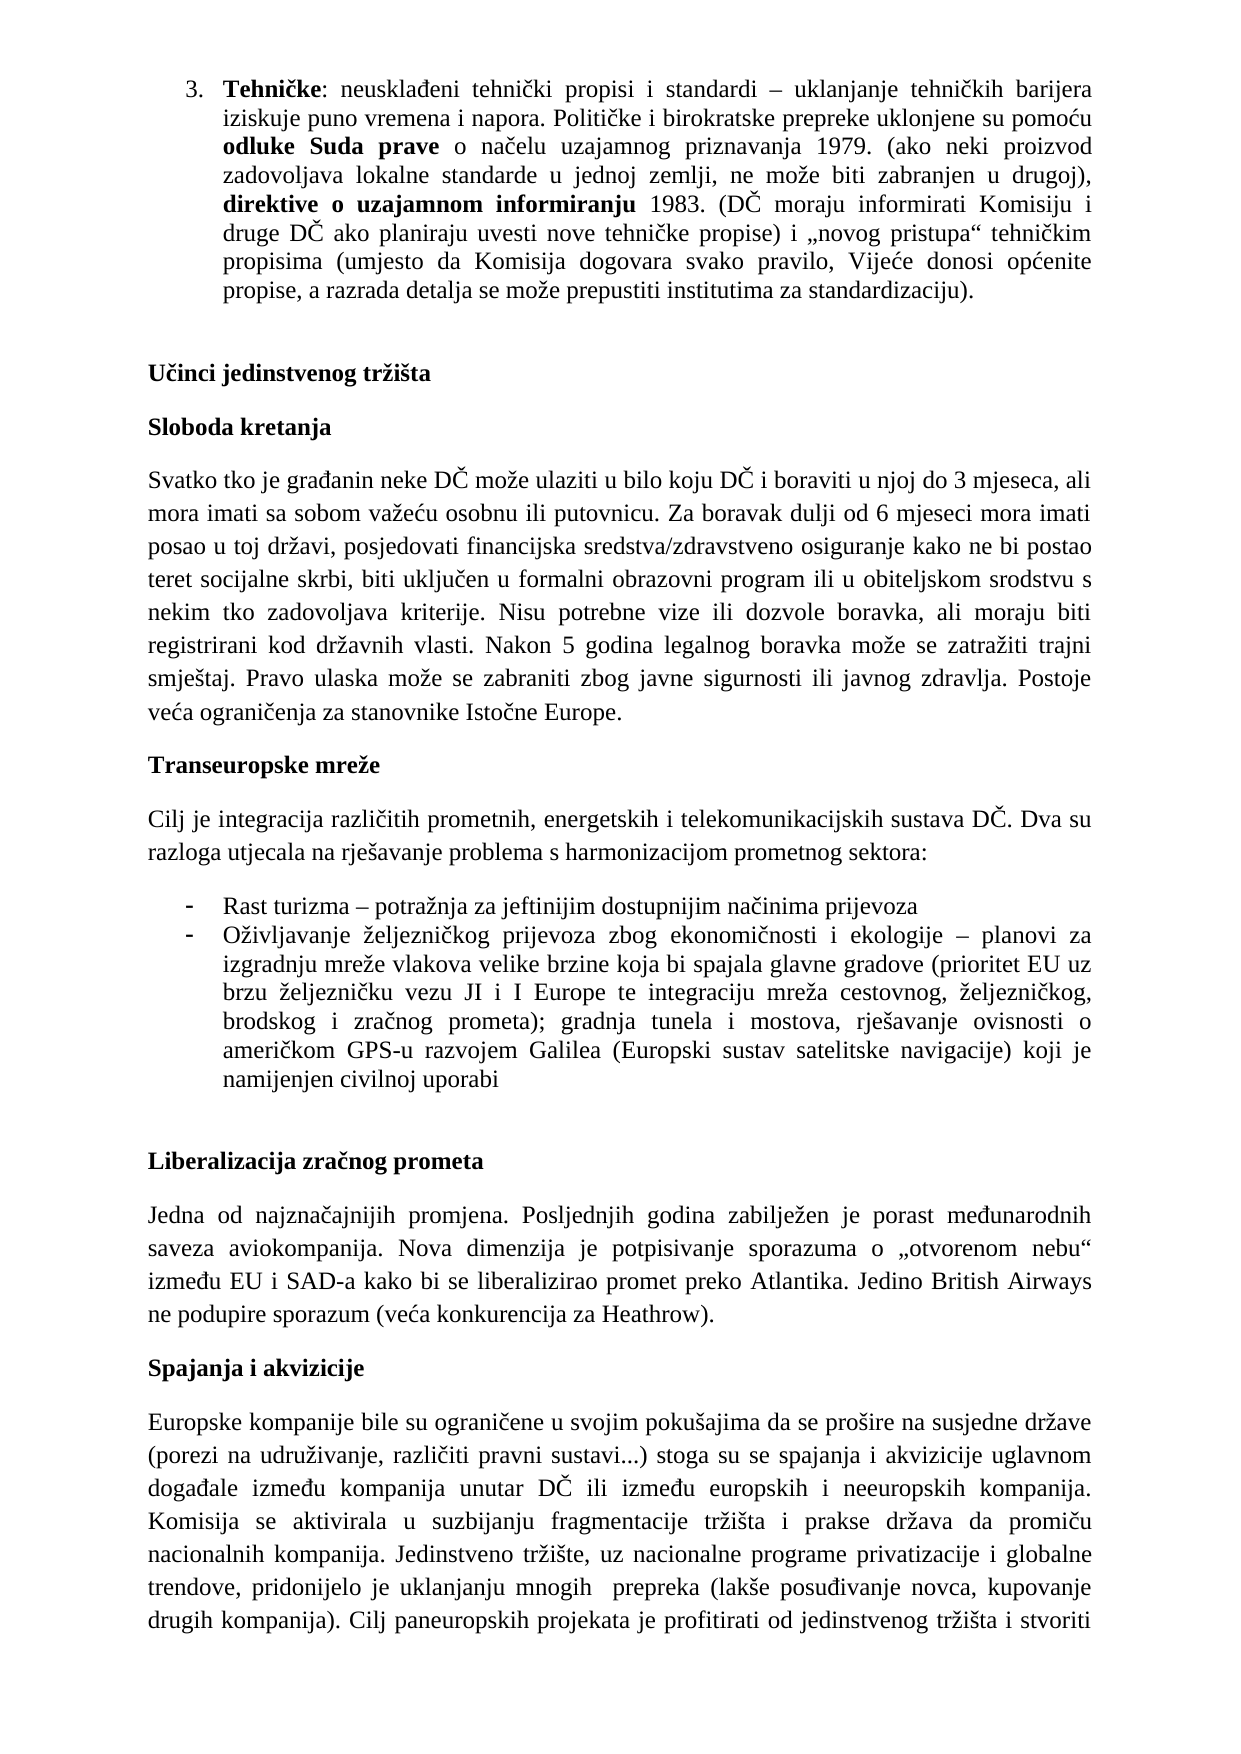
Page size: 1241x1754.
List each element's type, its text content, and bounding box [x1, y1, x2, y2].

text Sloboda kretanja [148, 412, 1093, 440]
list Oživljavanje željezničkog prijevoza zbog ekonomičnosti i ekologije – planovi za izgradnju mreže vlakova velike brzine koja bi spajala glavne gradove (prioritet EU uz brzu željezničku vezu JI i I Europe te integraciju mreža cestovnog, željezničkog, brodskog i zračnog prometa); gradnja tunela i mostova, rješavanje ovisnosti o američkom GPS-u razvojem Galilea (Europski sustav satelitske navigacije) koji je namijenjen civilnoj uporabi [185, 920, 1093, 1092]
list Rast turizma – potražnja za jeftinijim dostupnijim načinima prijevoza [185, 891, 1093, 920]
text Transeuropske mreže [148, 750, 1093, 779]
text Cilj je integracija različitih prometnih, energetskih i telekomunikacijskih sustava DČ. Dva su razloga utjecala na rješavanje problema s harmonizacijom prometnog sektora: [148, 804, 1093, 866]
list Tehničke: neusklađeni tehnički propisi i standardi – uklanjanje tehničkih barijera iziskuje puno vremena i napora. Političke i birokratske prepreke uklonjene su pomoću odluke Suda prave o načelu uzajamnog priznavanja 1979. (ako neki proizvod zadovoljava lokalne standarde u jednoj zemlji, ne može biti zabranjen u drugoj), direktive o uzajamnom informiranju 1983. (DČ moraju informirati Komisiju i druge DČ ako planiraju uvesti nove tehničke propise) i „novog pristupa“ tehničkim propisima (umjesto da Komisija dogovara svako pravilo, Vijeće donosi općenite propise, a razrada detalja se može prepustiti institutima za standardizaciju). [185, 74, 1093, 304]
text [148, 1407, 1093, 1634]
text Spajanja i akvizicije [148, 1353, 1093, 1382]
text Svatko tko je građanin neke DČ može ulaziti u bilo koju DČ i boraviti u njoj do 3 mjeseca, ali mora imati sa sobom važeću osobnu ili putovnicu. Za boravak dulji od 6 mjeseci mora imati posao u toj državi, posjedovati financijska sredstva/zdravstveno osiguranje kako ne bi postao teret socijalne skrbi, biti uključen u formalni obrazovni program ili u obiteljskom srodstvu s nekim tko zadovoljava kriterije. Nisu potrebne vize ili dozvole boravka, ali moraju biti registrirani kod državnih vlasti. Nakon 5 godina legalnog boravka može se zatražiti trajni smještaj. Pravo ulaska može se zabraniti zbog javne sigurnosti ili javnog zdravlja. Postoje veća ograničenja za stanovnike Istočne Europe. [148, 465, 1093, 725]
text Jedna od najznačajnijih promjena. Posljednjih godina zabilježen je porast međunarodnih saveza aviokompanija. Nova dimenzija je potpisivanje sporazuma o „otvorenom nebu“ između EU i SAD-a kako bi se liberalizirao promet preko Atlantika. Jedino British Airways ne podupire sporazum (veća konkurencija za Heathrow). [148, 1200, 1093, 1328]
text Liberalizacija zračnog prometa [148, 1146, 1093, 1175]
text Učinci jedinstvenog tržišta [148, 358, 1093, 386]
